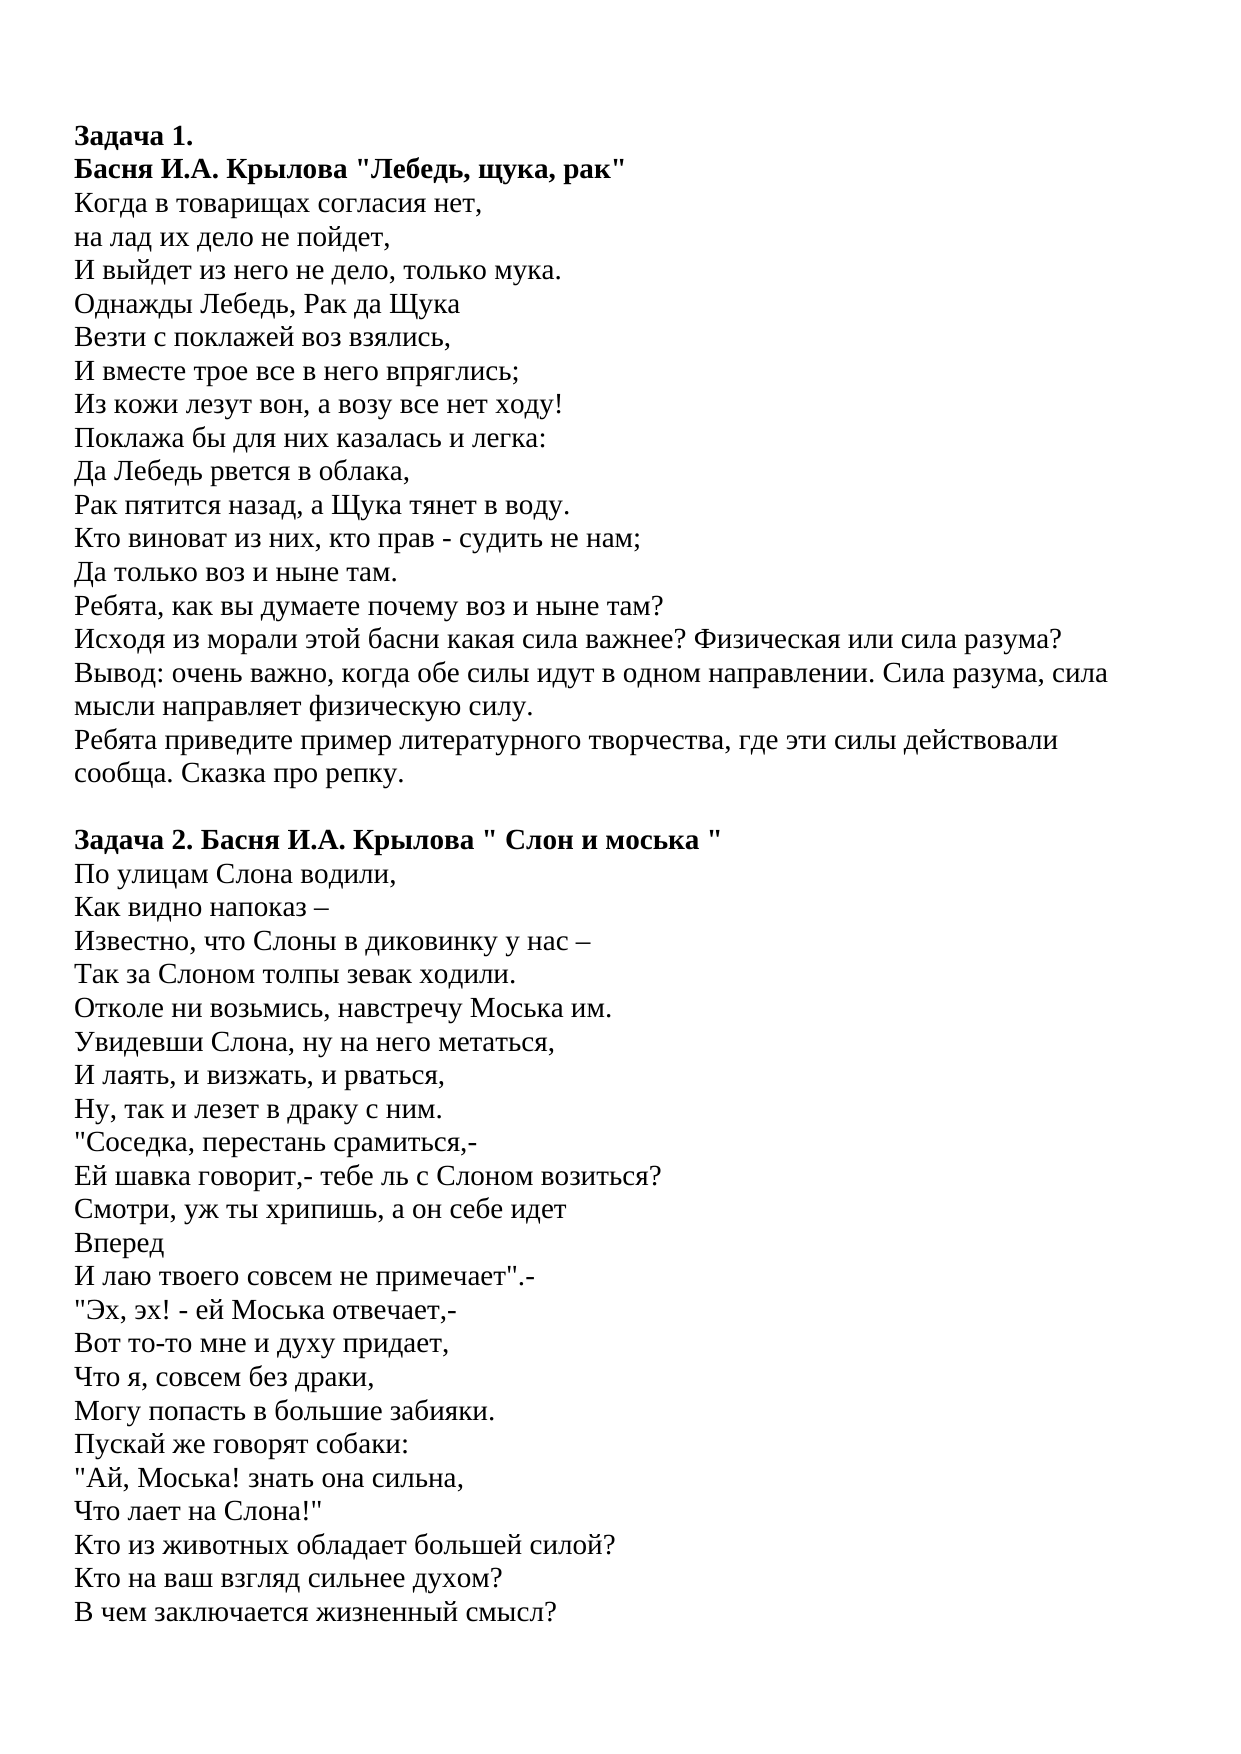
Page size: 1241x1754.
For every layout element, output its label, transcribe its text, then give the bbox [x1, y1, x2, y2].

text "Соседка, перестань срамиться,- [74, 1124, 1152, 1158]
text Да Лебедь рвется в облака, [74, 453, 1152, 487]
text И вместе трое все в него впряглись; [74, 353, 1152, 386]
text Когда в товарищах согласия нет, [74, 185, 1152, 219]
text Задача 2. Басня И.А. Крылова " Слон и моська " [74, 822, 1152, 856]
text Что лает на Слона!" [74, 1493, 1152, 1527]
text Увидевши Слона, ну на него метаться, [74, 1024, 1152, 1057]
text Везти с поклажей воз взялись, [74, 319, 1152, 353]
text Поклажа бы для них казалась и легка: [74, 420, 1152, 453]
text Что я, совсем без драки, [74, 1359, 1152, 1393]
text По улицам Слона водили, [74, 856, 1152, 889]
text Ну, так и лезет в драку с ним. [74, 1091, 1152, 1124]
text Из кожи лезут вон, а возу все нет ходу! [74, 386, 1152, 420]
text Рак пятится назад, а Щука тянет в воду. [74, 487, 1152, 521]
text Вывод: очень важно, когда обе силы идут в одном направлении. Сила разума, сила мысли направляет физическую силу. [74, 655, 1152, 722]
text Кто виноват из них, кто прав - судить не нам; [74, 521, 1152, 554]
text Вперед [74, 1225, 1152, 1258]
text И выйдет из него не дело, только мука. [74, 252, 1152, 286]
text Ей шавка говорит,- тебе ль с Слоном возиться? [74, 1158, 1152, 1191]
text Исходя из морали этой басни какая сила важнее? Физическая или сила разума? [74, 621, 1152, 655]
text Кто на ваш взгляд сильнее духом? [74, 1560, 1152, 1594]
text Кто из животных обладает большей силой? [74, 1527, 1152, 1560]
text Однажды Лебедь, Рак да Щука [74, 286, 1152, 319]
text "Ай, Моська! знать она сильна, [74, 1460, 1152, 1493]
text Пускай же говорят собаки: [74, 1426, 1152, 1460]
text И лаять, и визжать, и рваться, [74, 1057, 1152, 1091]
text Отколе ни возьмись, навстречу Моська им. [74, 990, 1152, 1024]
text Ребята приведите пример литературного творчества, где эти силы действовали сообща. Сказка про репку. [74, 722, 1152, 789]
text Как видно напоказ – [74, 889, 1152, 923]
text Басня И.А. Крылова "Лебедь, щука, рак" [74, 152, 1152, 185]
text Вот то-то мне и духу придает, [74, 1326, 1152, 1359]
text Могу попасть в большие забияки. [74, 1393, 1152, 1426]
text Смотри, уж ты хрипишь, а он себе идет [74, 1191, 1152, 1225]
text Известно, что Слоны в диковинку у нас – [74, 923, 1152, 957]
text И лаю твоего совсем не примечает".- [74, 1258, 1152, 1292]
text на лад их дело не пойдет, [74, 219, 1152, 252]
text Так за Слоном толпы зевак ходили. [74, 957, 1152, 990]
text В чем заключается жизненный смысл? [74, 1594, 1152, 1627]
text "Эх, эх! - ей Моська отвечает,- [74, 1292, 1152, 1326]
text Задача 1. [74, 118, 1152, 152]
text Да только воз и ныне там. [74, 554, 1152, 588]
text Ребята, как вы думаете почему воз и ныне там? [74, 588, 1152, 621]
